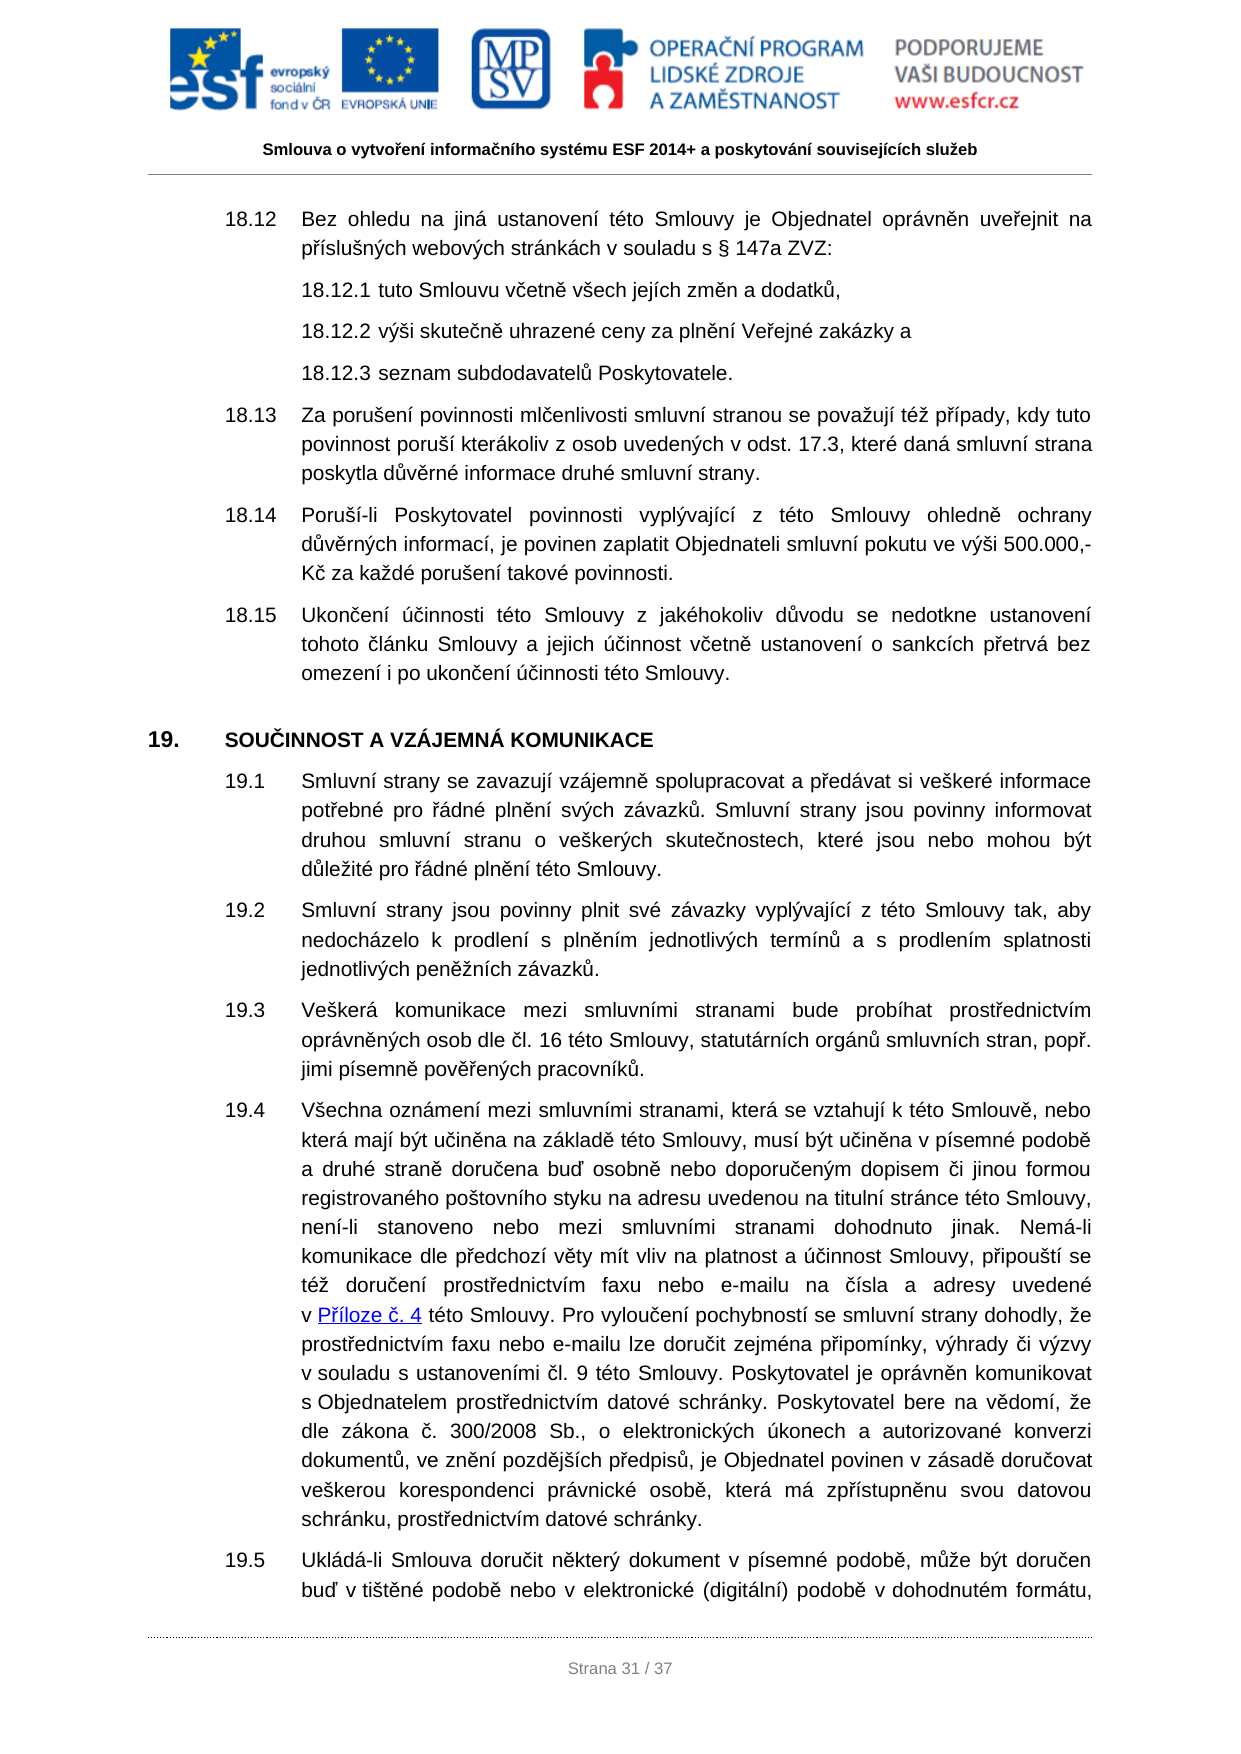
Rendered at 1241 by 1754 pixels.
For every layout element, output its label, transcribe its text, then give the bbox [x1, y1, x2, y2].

list Smluvní strany se zavazují vzájemně spolupracovat a předávat si veškeré informace potřebné pro řádné plnění svých závazků. Smluvní strany jsou povinny informovat druhou smluvní stranu o veškerých skutečnostech, které jsou nebo mohou být důležité pro řádné plnění této Smlouvy. [224, 765, 1092, 882]
list Všechna oznámení mezi smluvními stranami, která se vztahují k této Smlouvě, nebo která mají být učiněna na základě této Smlouvy, musí být učiněna v písemné podobě a druhé straně doručena buď osobně nebo doporučeným dopisem či jinou formou registrovaného poštovního styku na adresu uvedenou na titulní stránce této Smlouvy, není-li stanoveno nebo mezi smluvními stranami dohodnuto jinak. Nemá-li komunikace dle předchozí věty mít vliv na platnost a účinnost Smlouvy, připouští se též doručení prostřednictvím faxu nebo e-mailu na čísla a adresy uvedené v Příloze č. 4 této Smlouvy. Pro vyloučení pochybností se smluvní strany dohodly, že prostřednictvím faxu nebo e-mailu lze doručit zejména připomínky, výhrady či výzvy v souladu s ustanoveními čl. 9 této Smlouvy. Poskytovatel je oprávněn komunikovat s Objednatelem prostřednictvím datové schránky. Poskytovatel bere na vědomí, že dle zákona č. 300/2008 Sb., o elektronických úkonech a autorizované konverzi dokumentů, ve znění pozdějších předpisů, je Objednatel povinen v zásadě doručovat veškerou korespondenci právnické osobě, která má zpřístupněnu svou datovou schránku, prostřednictvím datové schránky. [224, 1094, 1092, 1532]
list Veškerá komunikace mezi smluvními stranami bude probíhat prostřednictvím oprávněných osob dle čl. 16 této Smlouvy, statutárních orgánů smluvních stran, popř. jimi písemně pověřených pracovníků. [224, 994, 1092, 1082]
list výši skutečně uhrazené ceny za plnění Veřejné zakázky a [301, 315, 1092, 344]
list seznam subdodavatelů Poskytovatele. [301, 357, 1092, 386]
list tuto Smlouvu včetně všech jejích změn a dodatků, [301, 274, 1092, 303]
list Za porušení povinnosti mlčenlivosti smluvní stranou se považují též případy, kdy tuto povinnost poruší kterákoliv z osob uvedených v odst. 17.3, které daná smluvní strana poskytla důvěrné informace druhé smluvní strany. [224, 399, 1092, 486]
list Poruší-li Poskytovatel povinnosti vyplývající z této Smlouvy ohledně ochrany důvěrných informací, je povinen zaplatit Objednateli smluvní pokutu ve výši 500.000,- Kč za každé porušení takové povinnosti. [224, 499, 1092, 586]
picture [156, 18, 1100, 128]
list SOUČINNOST A VZÁJEMNÁ KOMUNIKACE [148, 724, 1092, 753]
list Ukončení účinnosti této Smlouvy z jakéhokoliv důvodu se nedotkne ustanovení tohoto článku Smlouvy a jejich účinnost včetně ustanovení o sankcích přetrvá bez omezení i po ukončení účinnosti této Smlouvy. [224, 599, 1092, 686]
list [224, 1544, 1092, 1603]
list Smluvní strany jsou povinny plnit své závazky vyplývající z této Smlouvy tak, aby nedocházelo k prodlení s plněním jednotlivých termínů a s prodlením splatnosti jednotlivých peněžních závazků. [224, 894, 1092, 982]
list Bez ohledu na jiná ustanovení této Smlouvy je Objednatel oprávněn uveřejnit na příslušných webových stránkách v souladu s § 147a ZVZ: [224, 203, 1092, 261]
